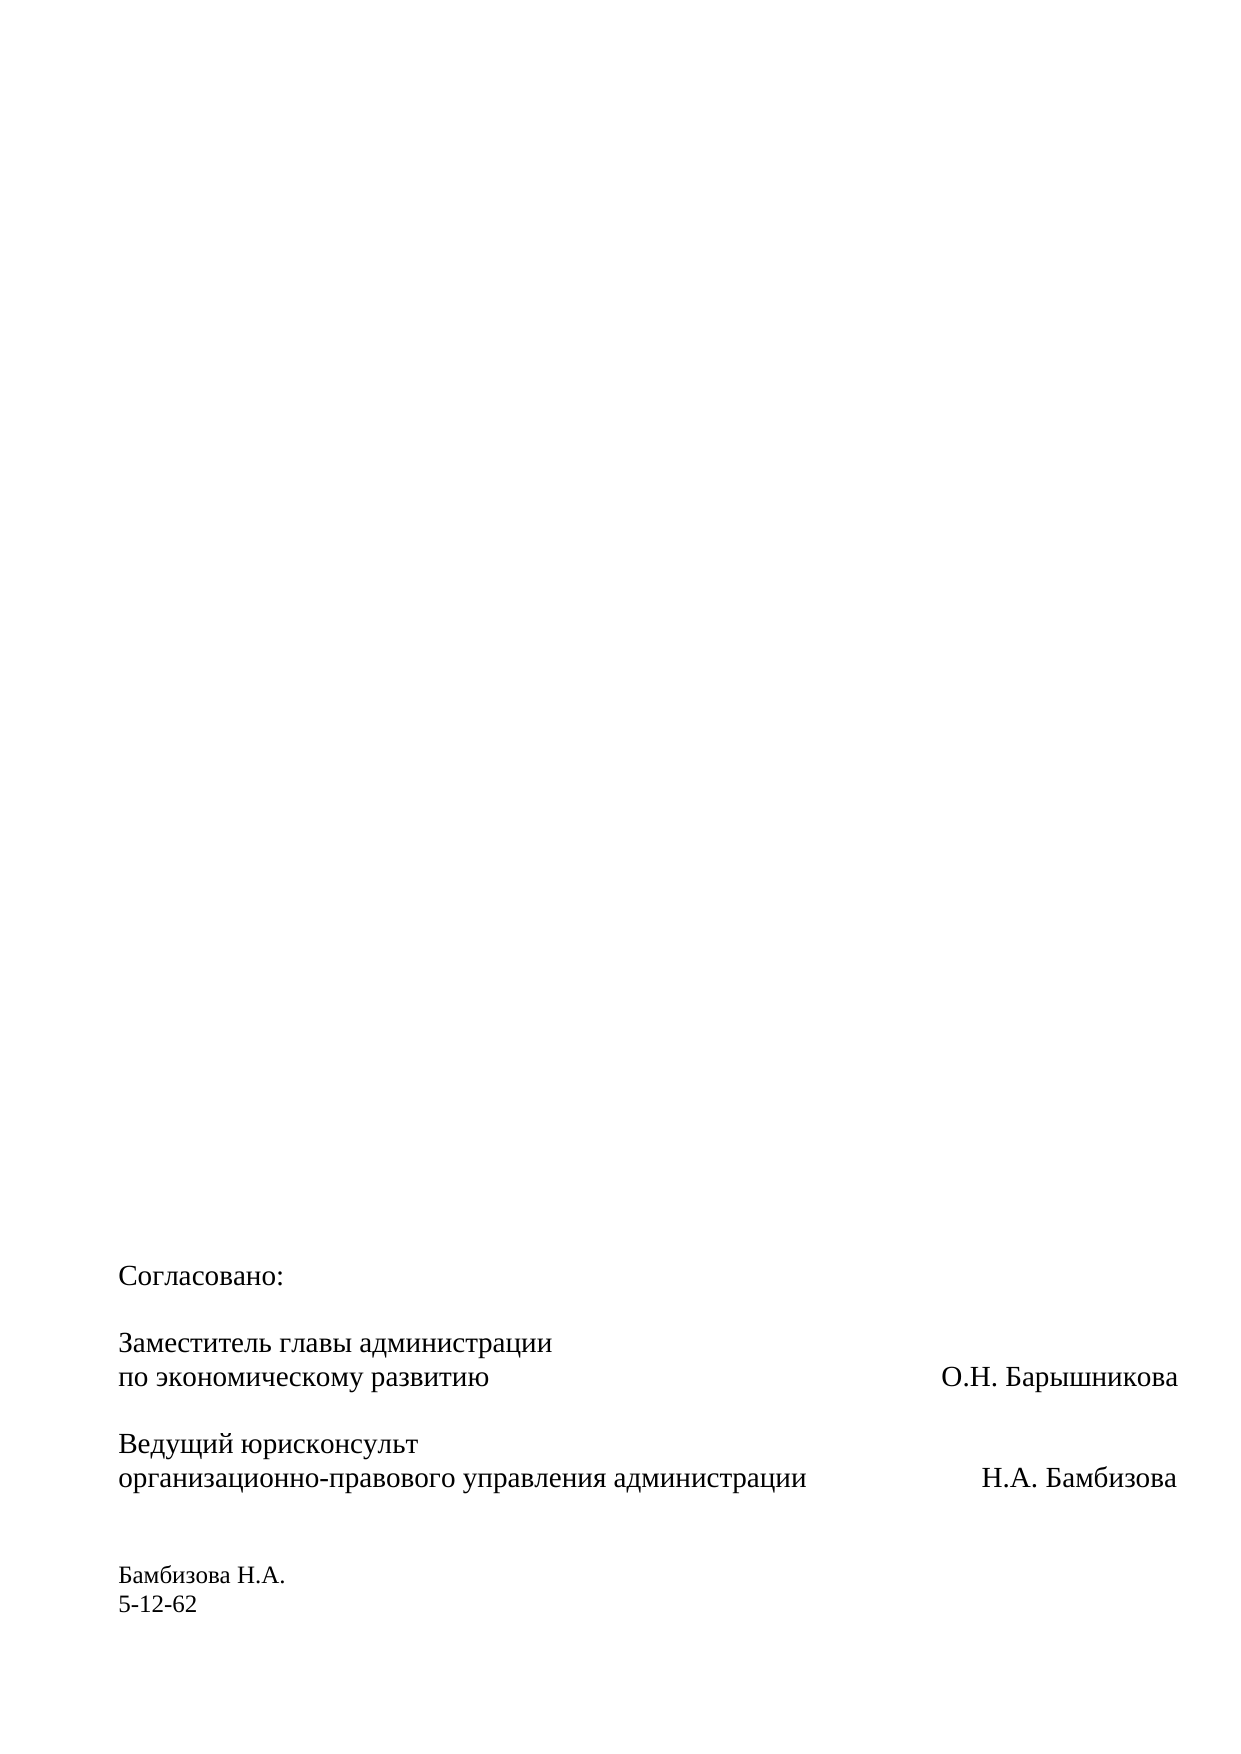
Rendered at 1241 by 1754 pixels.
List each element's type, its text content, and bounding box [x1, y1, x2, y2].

text организационно-правового управления администрации Н.А. Бамбизова [118, 1460, 1181, 1493]
text Заместитель главы администрации [118, 1326, 1181, 1359]
text Согласовано: [118, 1258, 1181, 1292]
text по экономическому развитию О.Н. Барышникова [118, 1359, 1181, 1393]
text 5-12-62 [118, 1589, 1181, 1618]
text Ведущий юрисконсульт [118, 1426, 1181, 1460]
text Бамбизова Н.А. [118, 1560, 1181, 1589]
